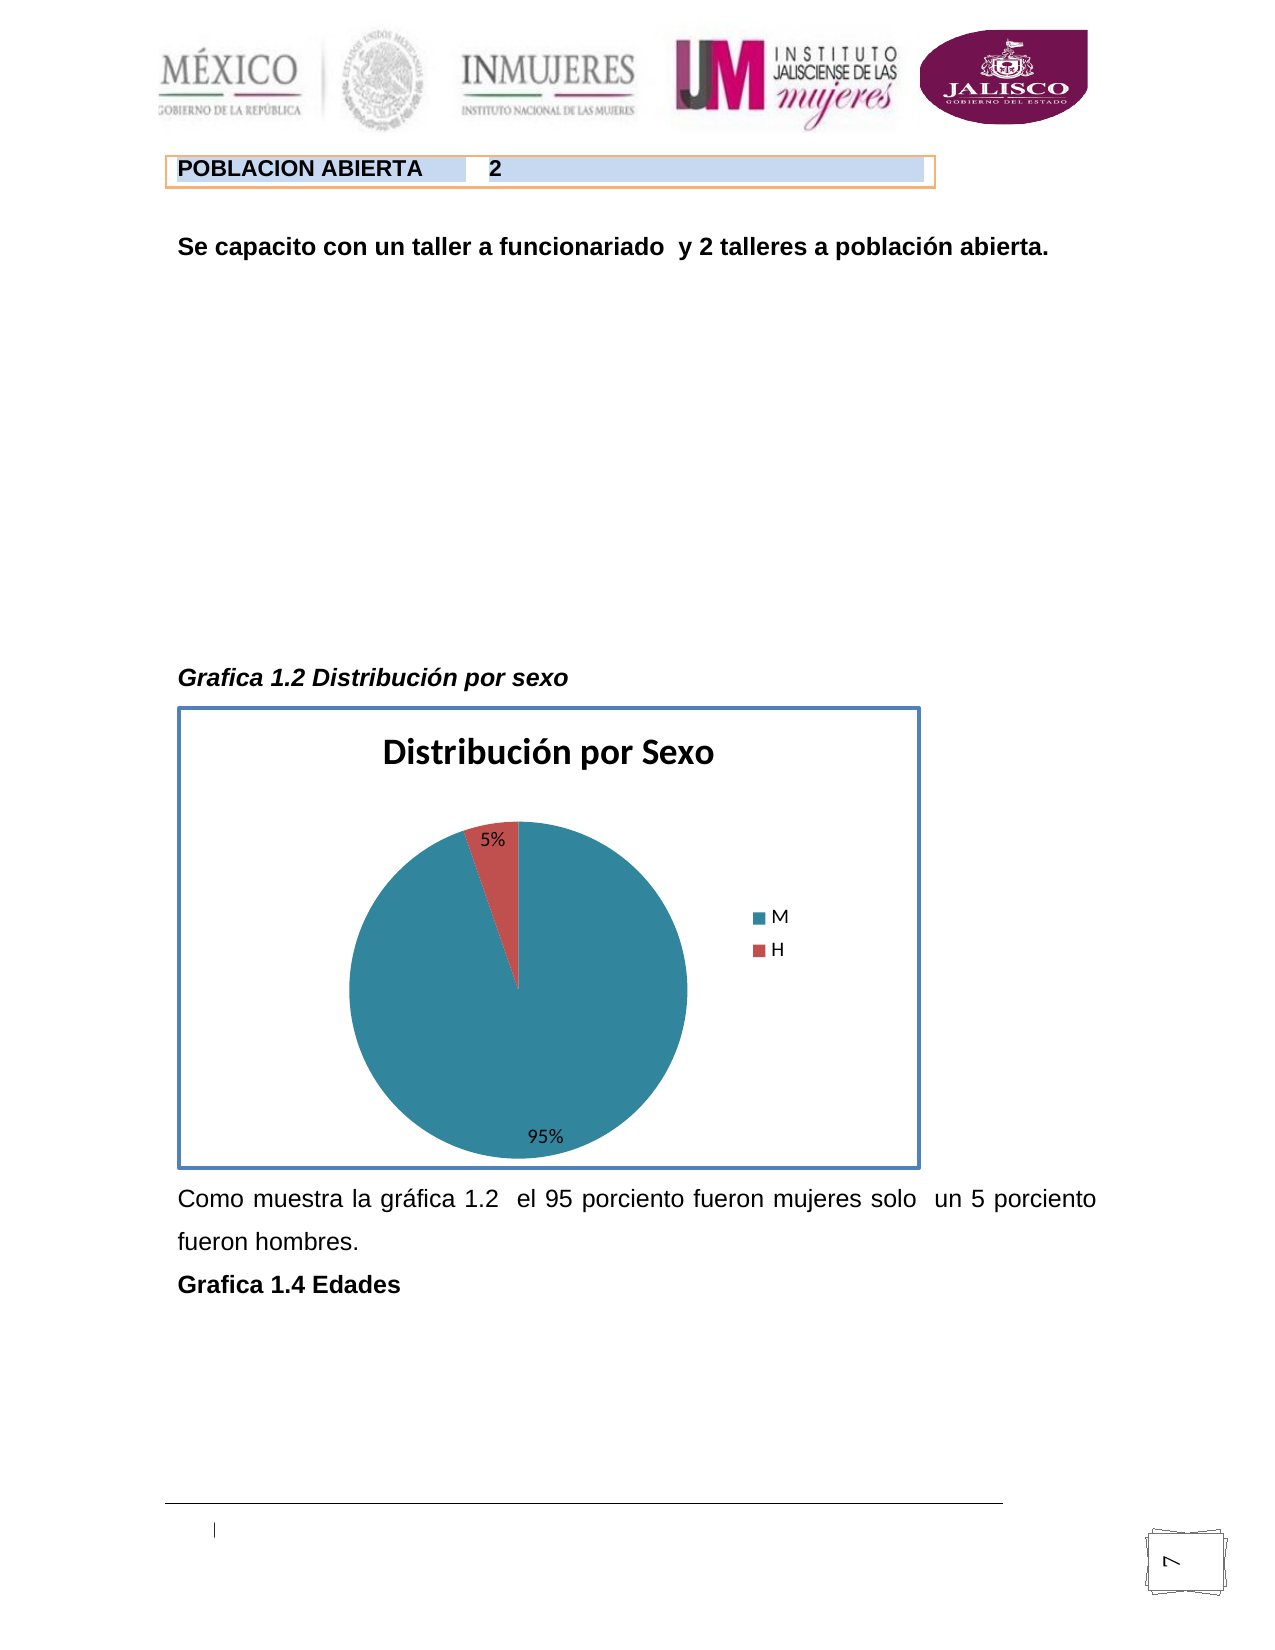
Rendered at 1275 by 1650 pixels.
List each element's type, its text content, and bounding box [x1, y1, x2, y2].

table_cell POBLACION ABIERTA [167, 157, 478, 186]
text Grafica 1.4 Edades [177, 1270, 1098, 1299]
table_cell 2 [478, 157, 934, 186]
text Se capacito con un taller a funcionariado y 2 talleres a población abierta. [177, 232, 1098, 260]
text Grafica 1.2 Distribución por sexo [177, 663, 1098, 692]
picture [918, 29, 1088, 124]
text Como muestra la gráfica 1.2 el 95 porciento fueron mujeres solo un 5 porciento fueron hombres. [177, 1184, 1098, 1256]
